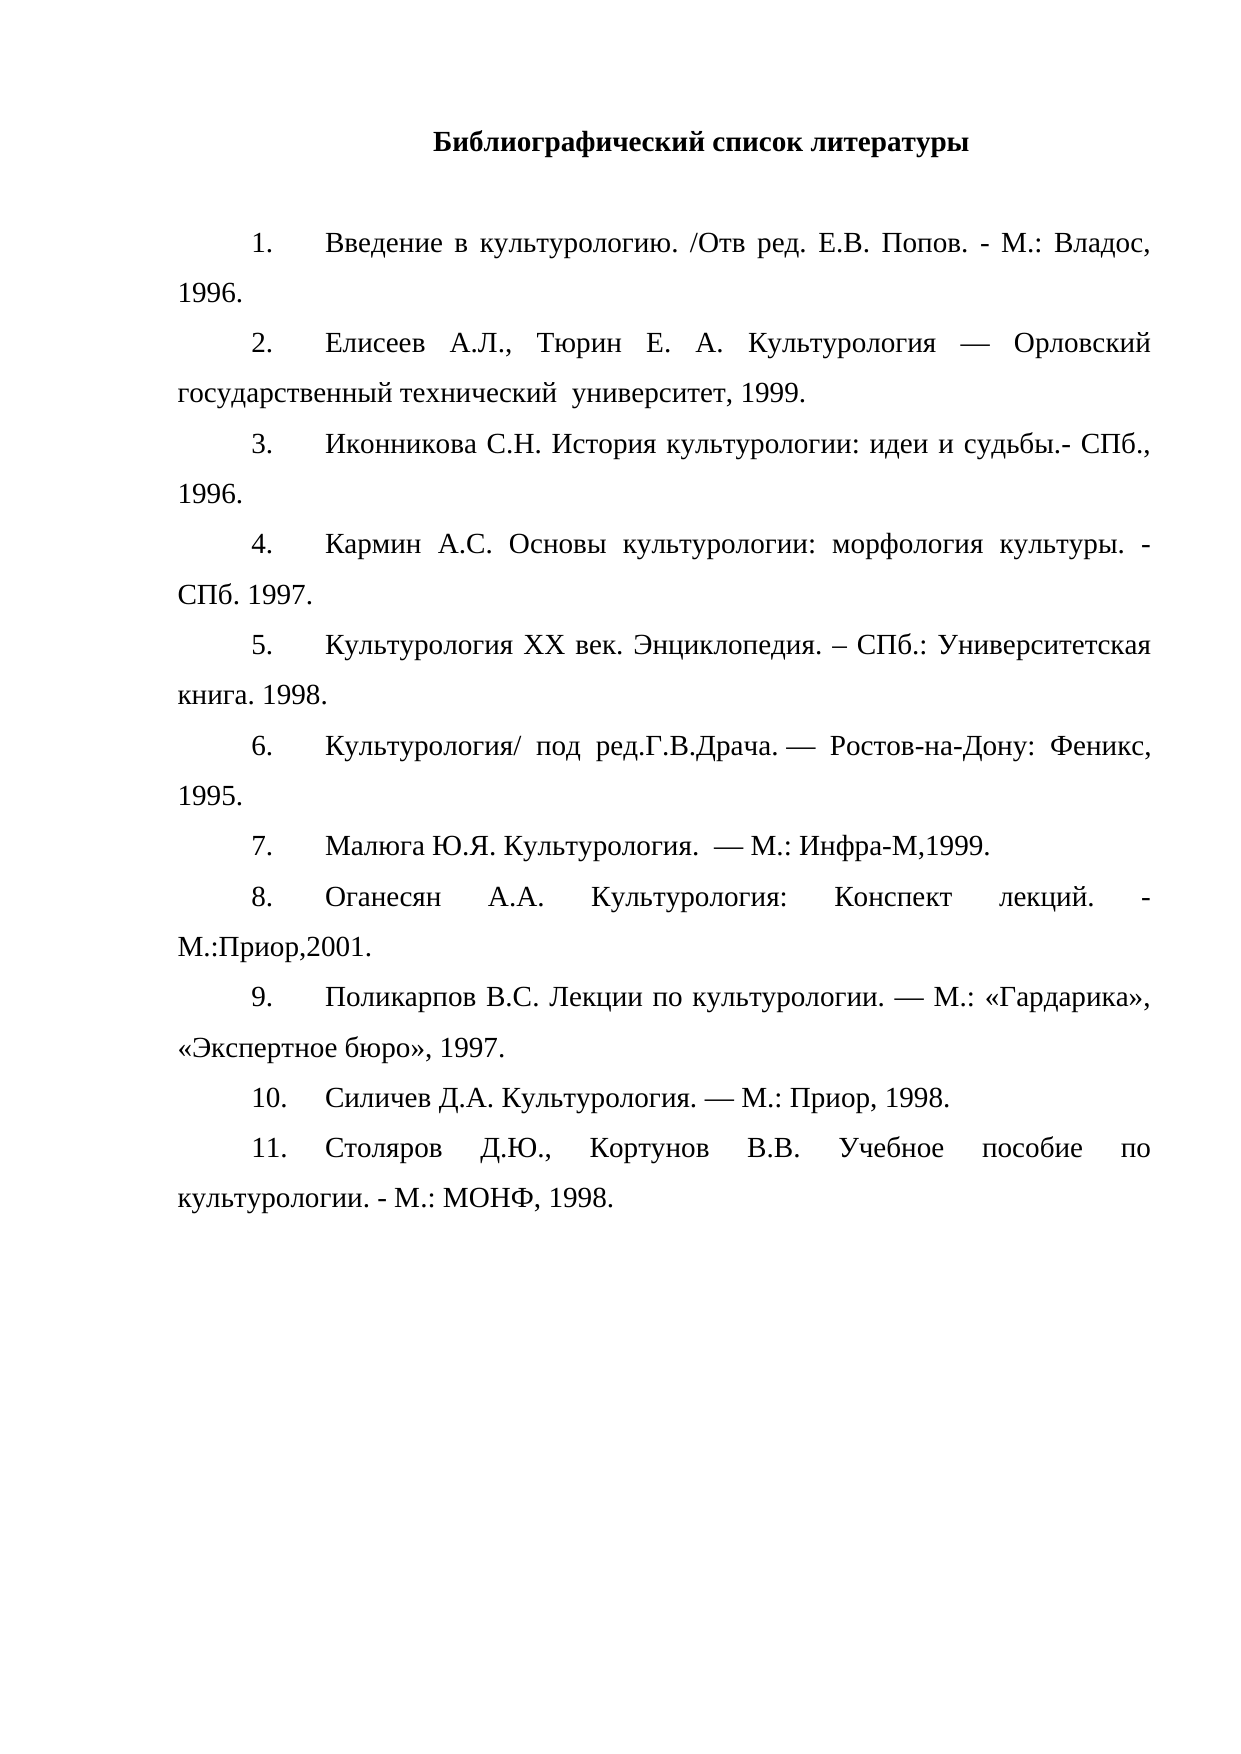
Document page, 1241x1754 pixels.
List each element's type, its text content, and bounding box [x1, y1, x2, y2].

list Поликарпов В.С. Лекции по культурологии. — М.: «Гардарика», «Экспертное бюро», 1997. [177, 979, 1152, 1063]
list Культурология XX век. Энциклопедия. – СПб.: Университетская книга. 1998. [177, 627, 1152, 711]
subtitle Библиографический список литературы [177, 124, 1152, 158]
list Кармин А.С. Основы культурологии: морфология культуры. - СПб. 1997. [177, 527, 1152, 610]
list Иконникова С.Н. История культурологии: идеи и судьбы.- СПб., 1996. [177, 426, 1152, 510]
list Столяров Д.Ю., Кортунов В.В. Учебное пособие по культурологии. - М.: МОНФ, 1998. [177, 1130, 1152, 1214]
list Оганесян А.А. Культурология: Конспект лекций. - М.:Приор,2001. [177, 879, 1152, 963]
list Силичев Д.А. Культурология. — М.: Приор, 1998. [177, 1080, 1152, 1113]
list Введение в культурологию. /Отв ред. Е.В. Попов. - М.: Владос, 1996. [177, 225, 1152, 308]
list Малюга Ю.Я. Культурология. — М.: Инфра-М,1999. [177, 828, 1152, 862]
list Культурология/ под ред.Г.В.Драча. — Ростов-на-Дону: Феникс, 1995. [177, 728, 1152, 812]
list Елисеев А.Л., Тюрин Е. А. Культурология — Орловский государственный технический университет, 1999. [177, 325, 1152, 409]
